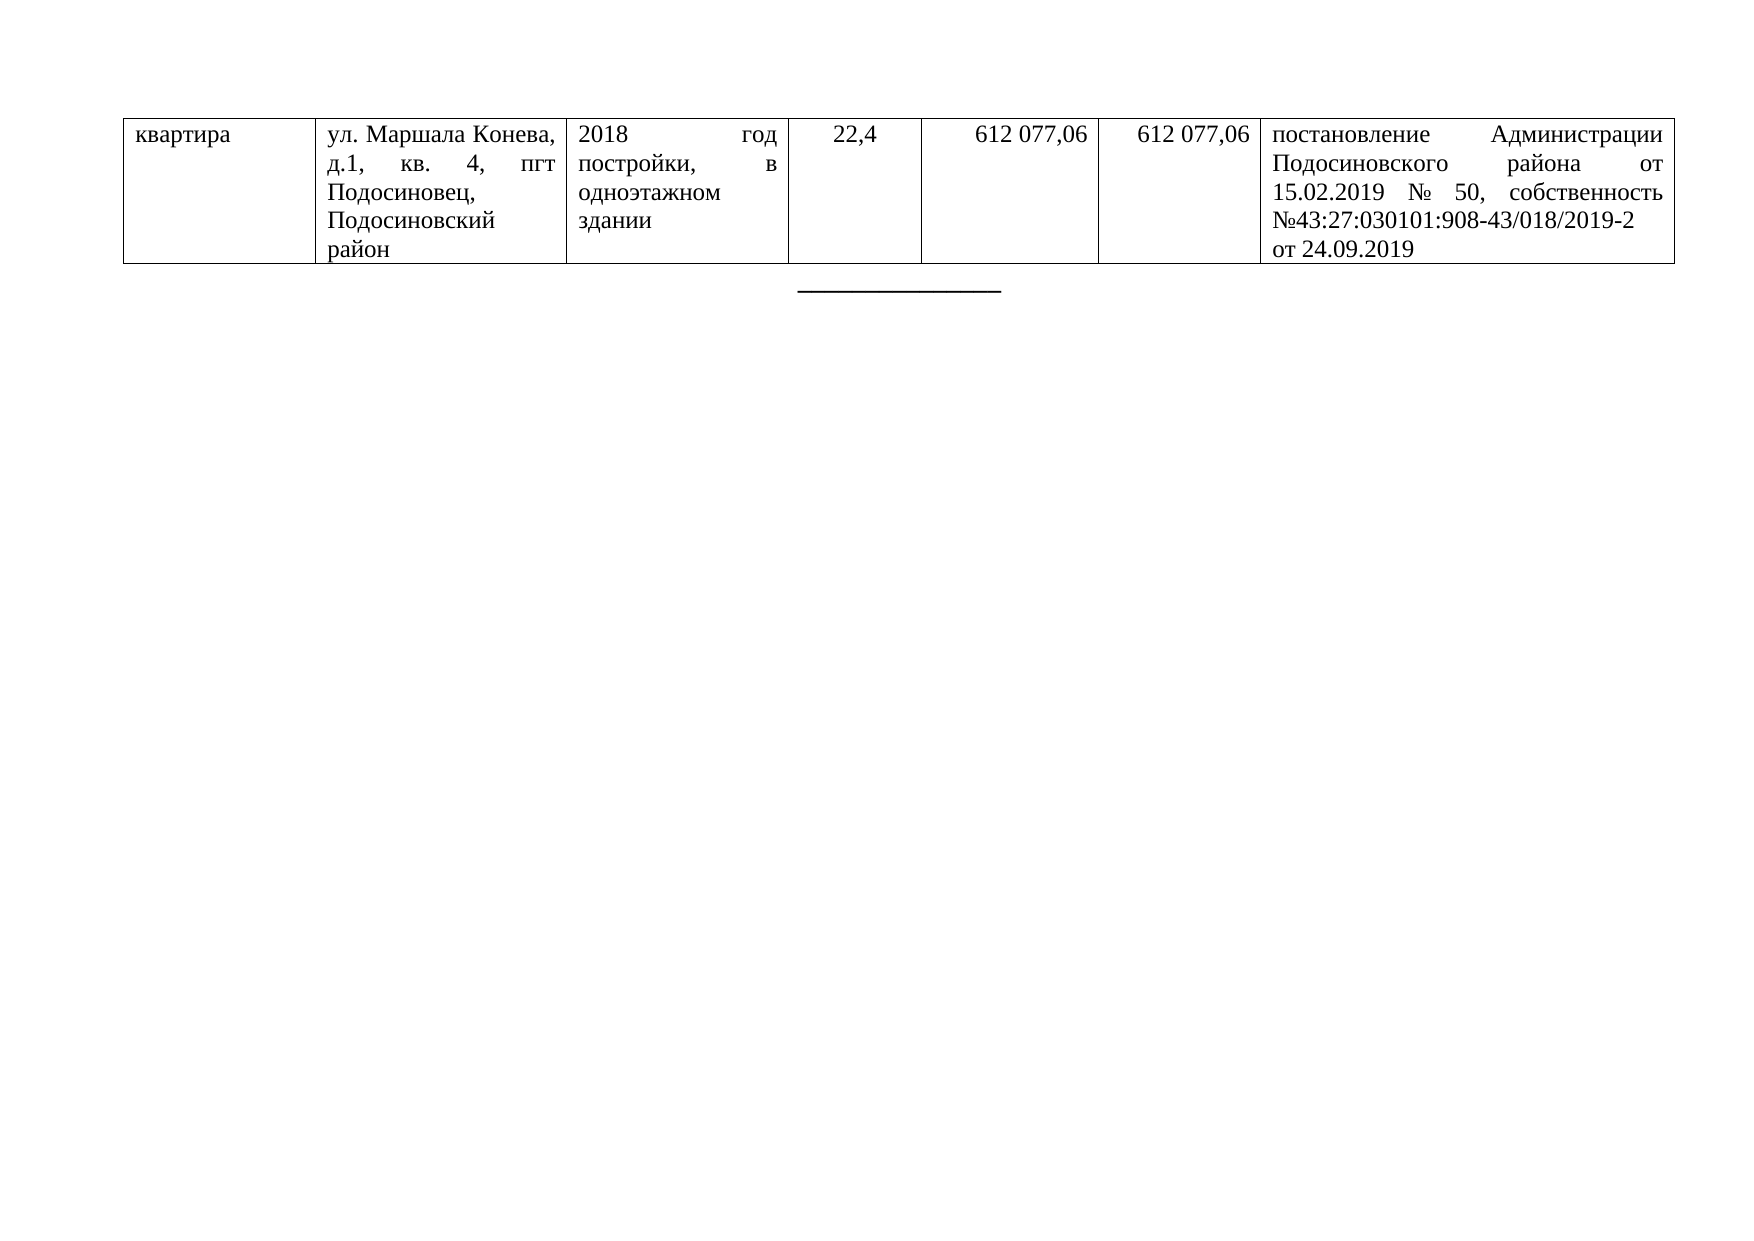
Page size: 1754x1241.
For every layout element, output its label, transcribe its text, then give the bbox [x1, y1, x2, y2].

table_cell постановление Администрации Подосиновского района от 15.02.2019 № 50, собственность №43:27:030101:908-43/018/2019-2 от 24.09.2019 [1261, 119, 1674, 263]
table_cell ул. Маршала Конева, д.1, кв. 4, пгт Подосиновец, Подосиновский район [316, 119, 566, 263]
table_cell 612 077,06 [922, 119, 1098, 263]
text _______________ [177, 264, 1621, 295]
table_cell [567, 119, 788, 263]
table_cell квартира [124, 119, 315, 263]
table_cell 612 077,06 [1099, 119, 1260, 263]
table_cell 22,4 [789, 119, 921, 263]
